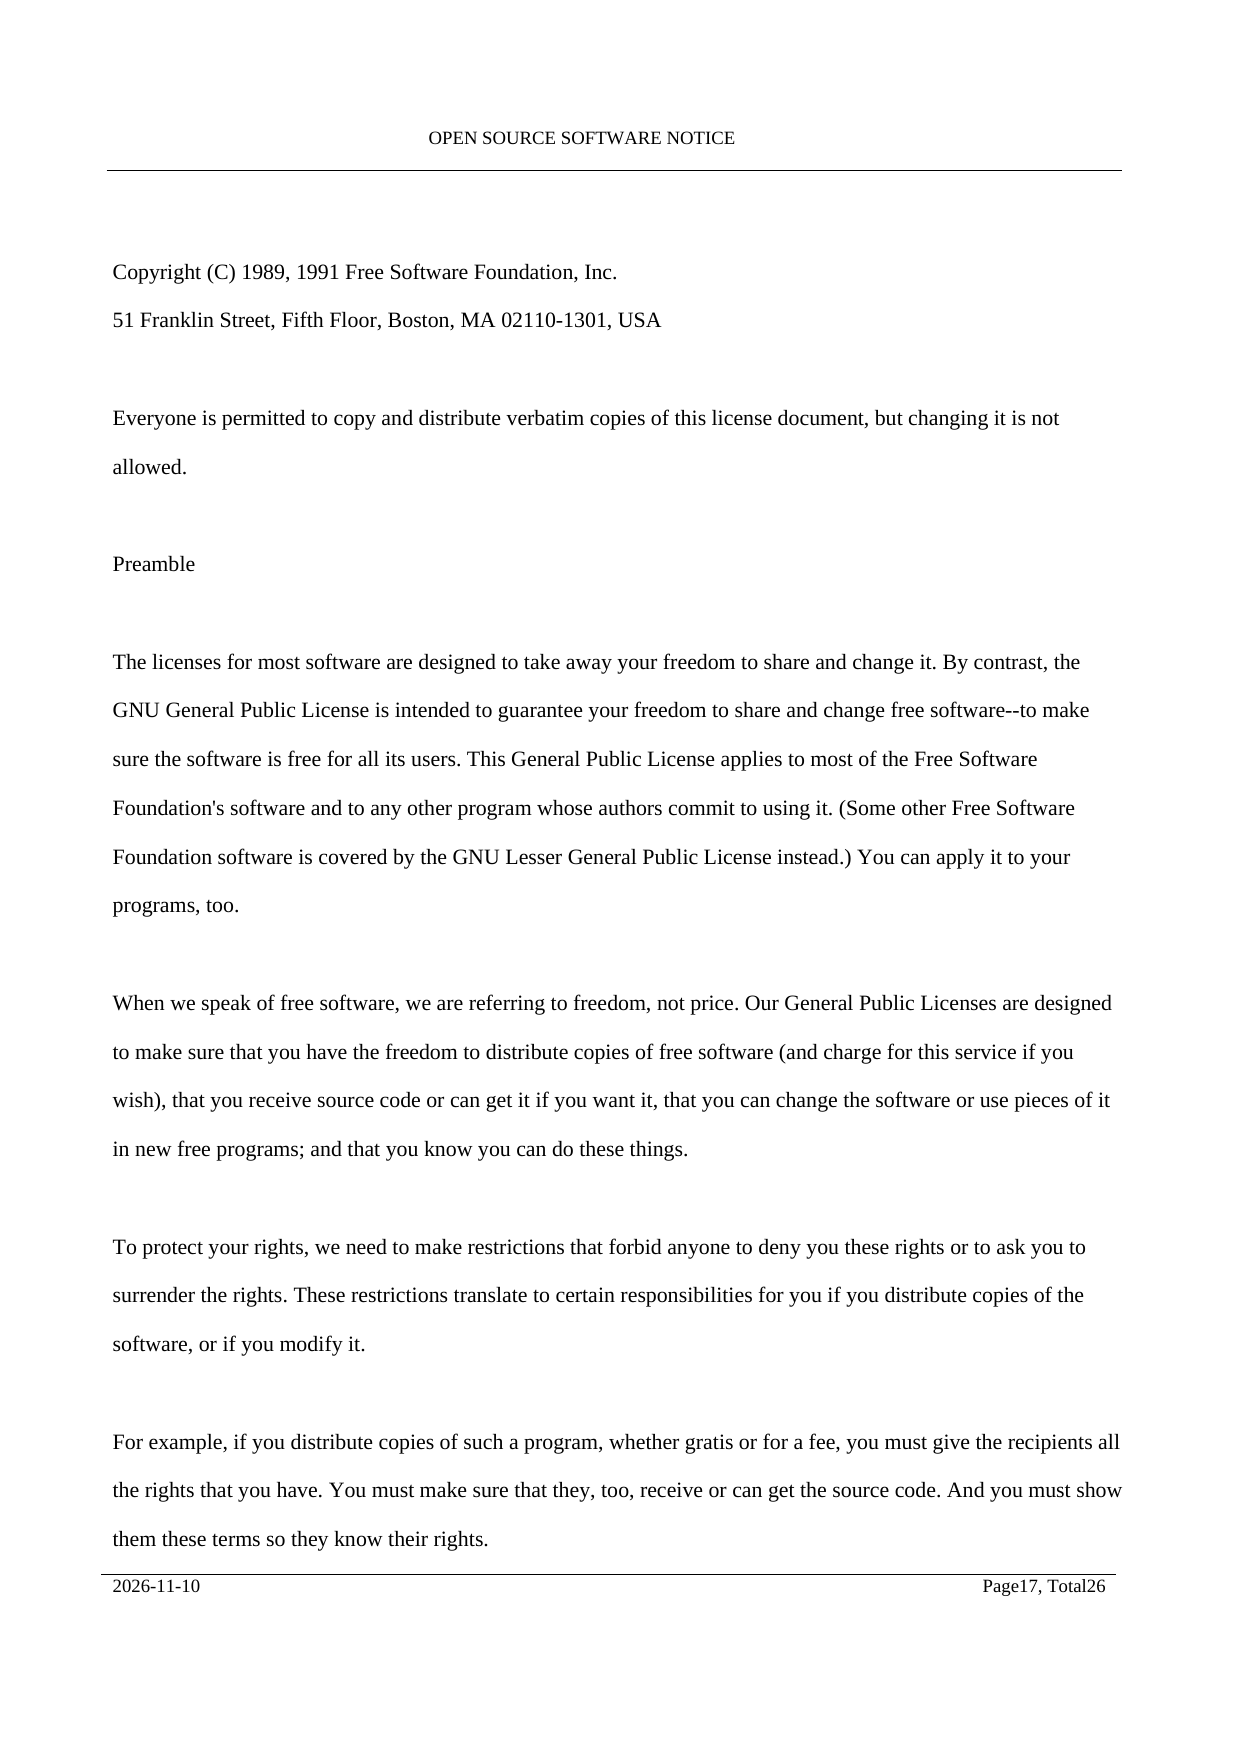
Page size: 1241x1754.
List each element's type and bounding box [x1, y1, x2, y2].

text [112, 206, 1128, 1555]
